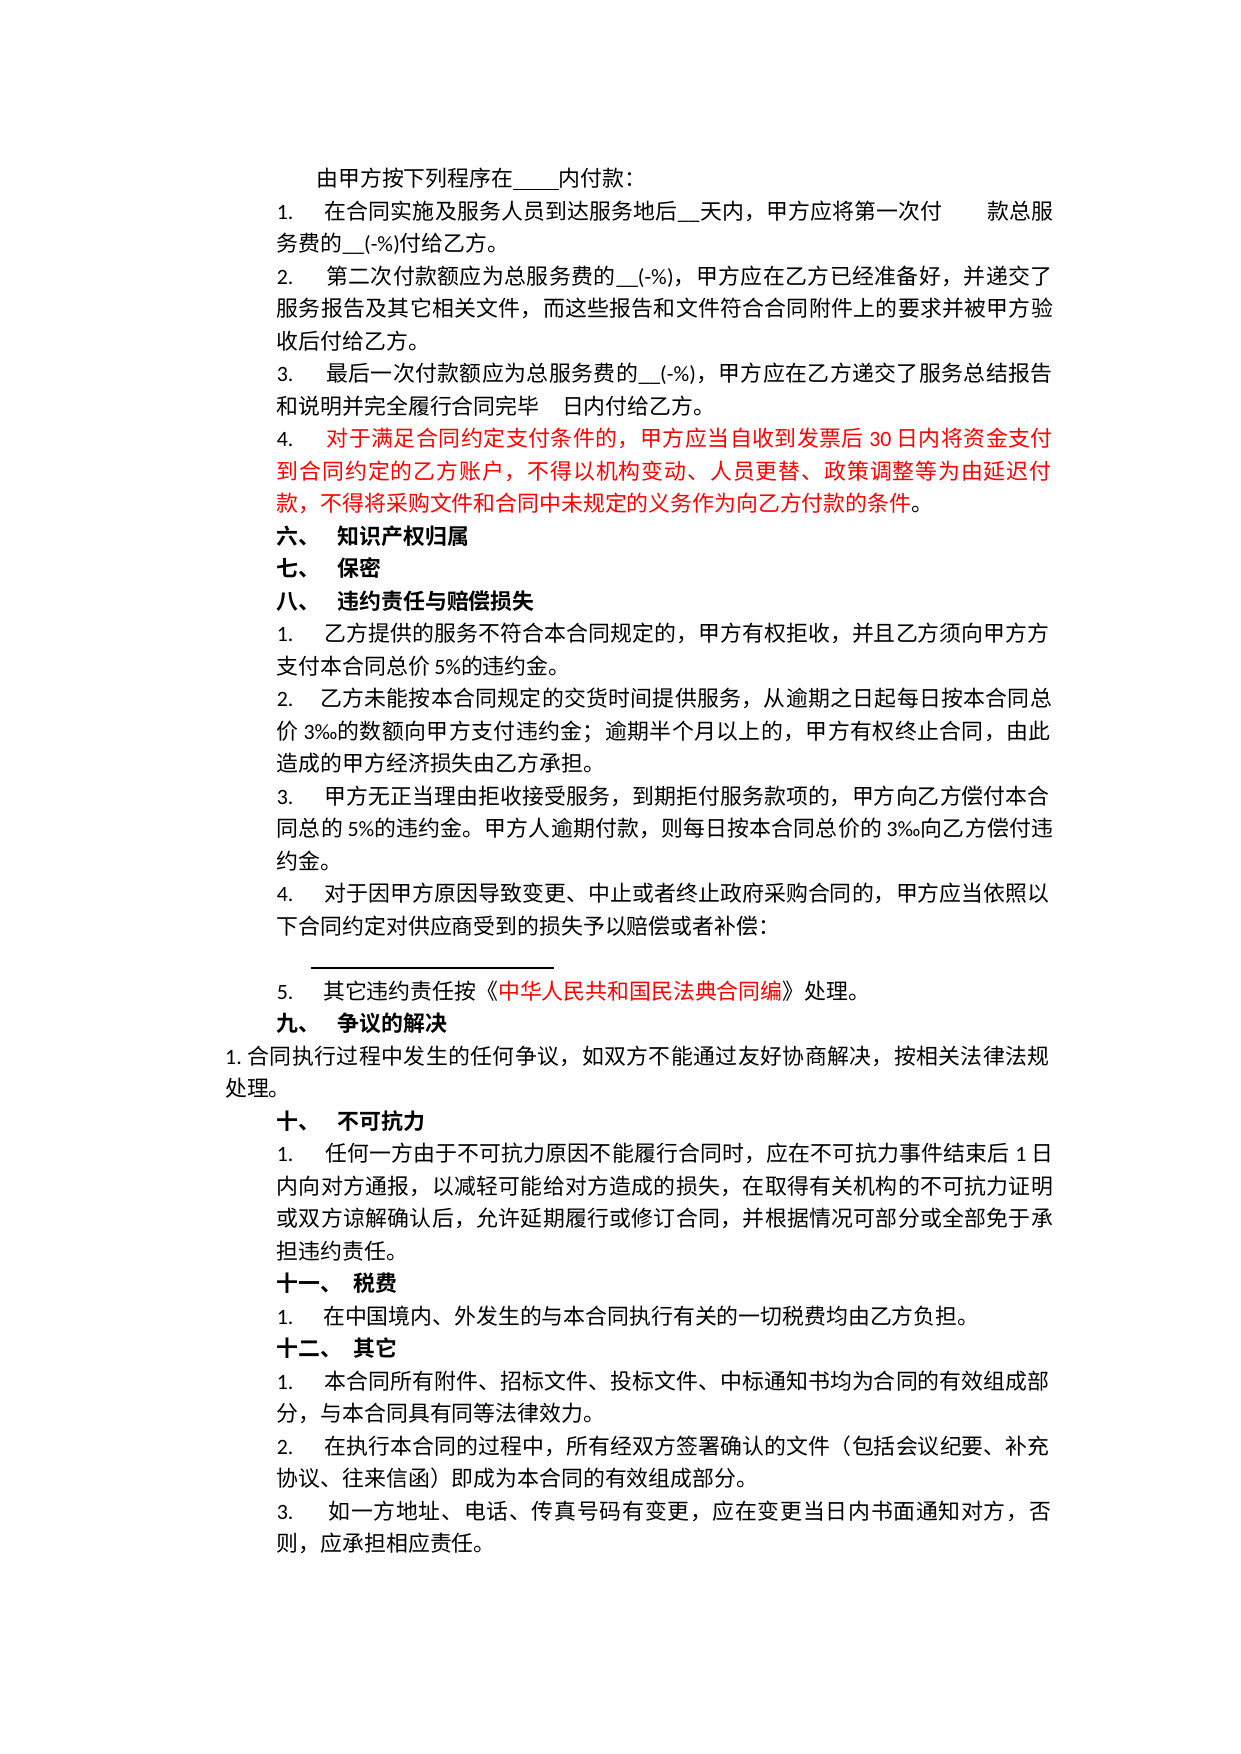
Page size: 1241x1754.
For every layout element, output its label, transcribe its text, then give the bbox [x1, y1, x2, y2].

text 3. 最后一次付款额应为总服务费的__(-%)，甲方应在乙方递交了服务总结报告和说明并完全履行合同完毕 日内付给乙方。 [277, 357, 1053, 422]
text 八、 违约责任与赔偿损失 [277, 584, 1053, 617]
text 1. 本合同所有附件、招标文件、投标文件、中标通知书均为合同的有效组成部分，与本合同具有同等法律效力。 [277, 1364, 1053, 1429]
text 1. 乙方提供的服务不符合本合同规定的，甲方有权拒收，并且乙方须向甲方方支付本合同总价5%的违约金。 [277, 617, 1053, 682]
text 5. 其它违约责任按《中华人民共和国民法典合同编》处理。 [277, 974, 1053, 1007]
text 3. 如一方地址、电话、传真号码有变更，应在变更当日内书面通知对方，否则，应承担相应责任。 [277, 1494, 1053, 1559]
text 六、 知识产权归属 [277, 519, 1053, 552]
text 1. 在合同实施及服务人员到达服务地后__天内，甲方应将第一次付 款总服务费的__(-%)付给乙方。 [277, 194, 1053, 259]
text 1. 在中国境内、外发生的与本合同执行有关的一切税费均由乙方负担。 [277, 1299, 1053, 1332]
text 十一、 税费 [277, 1267, 1053, 1299]
text 十二、 其它 [277, 1332, 1053, 1364]
text 1. 任何一方由于不可抗力原因不能履行合同时，应在不可抗力事件结束后1日内向对方通报，以减轻可能给对方造成的损失，在取得有关机构的不可抗力证明或双方谅解确认后，允许延期履行或修订合同，并根据情况可部分或全部免于承担违约责任。 [277, 1137, 1053, 1267]
text 2. 乙方未能按本合同规定的交货时间提供服务，从逾期之日起每日按本合同总价3‰的数额向甲方支付违约金；逾期半个月以上的，甲方有权终止合同，由此造成的甲方经济损失由乙方承担。 [277, 682, 1053, 779]
text 七、 保密 [277, 552, 1053, 584]
text 4. 对于因甲方原因导致变更、中止或者终止政府采购合同的，甲方应当依照以下合同约定对供应商受到的损失予以赔偿或者补偿： [277, 877, 1053, 942]
text 4. 对于满足合同约定支付条件的，甲方应当自收到发票后30日内将资金支付到合同约定的乙方账户，不得以机构变动、人员更替、政策调整等为由延迟付款，不得将采购文件和合同中未规定的义务作为向乙方付款的条件。 [277, 422, 1053, 519]
text 2. 第二次付款额应为总服务费的__(-%)，甲方应在乙方已经准备好，并递交了服务报告及其它相关文件，而这些报告和文件符合合同附件上的要求并被甲方验收后付给乙方。 [277, 259, 1053, 357]
text 1. 合同执行过程中发生的任何争议，如双方不能通过友好协商解决，按相关法律法规处理。 [225, 1039, 1053, 1104]
text 十、 不可抗力 [277, 1104, 1053, 1137]
text 3. 甲方无正当理由拒收接受服务，到期拒付服务款项的，甲方向乙方偿付本合同总的5%的违约金。甲方人逾期付款，则每日按本合同总价的3‰向乙方偿付违约金。 [277, 779, 1053, 877]
text 九、 争议的解决 [277, 1007, 1053, 1039]
text 2. 在执行本合同的过程中，所有经双方签署确认的文件（包括会议纪要、补充协议、往来信函）即成为本合同的有效组成部分。 [277, 1429, 1053, 1494]
text 由甲方按下列程序在 内付款： [277, 162, 1053, 194]
